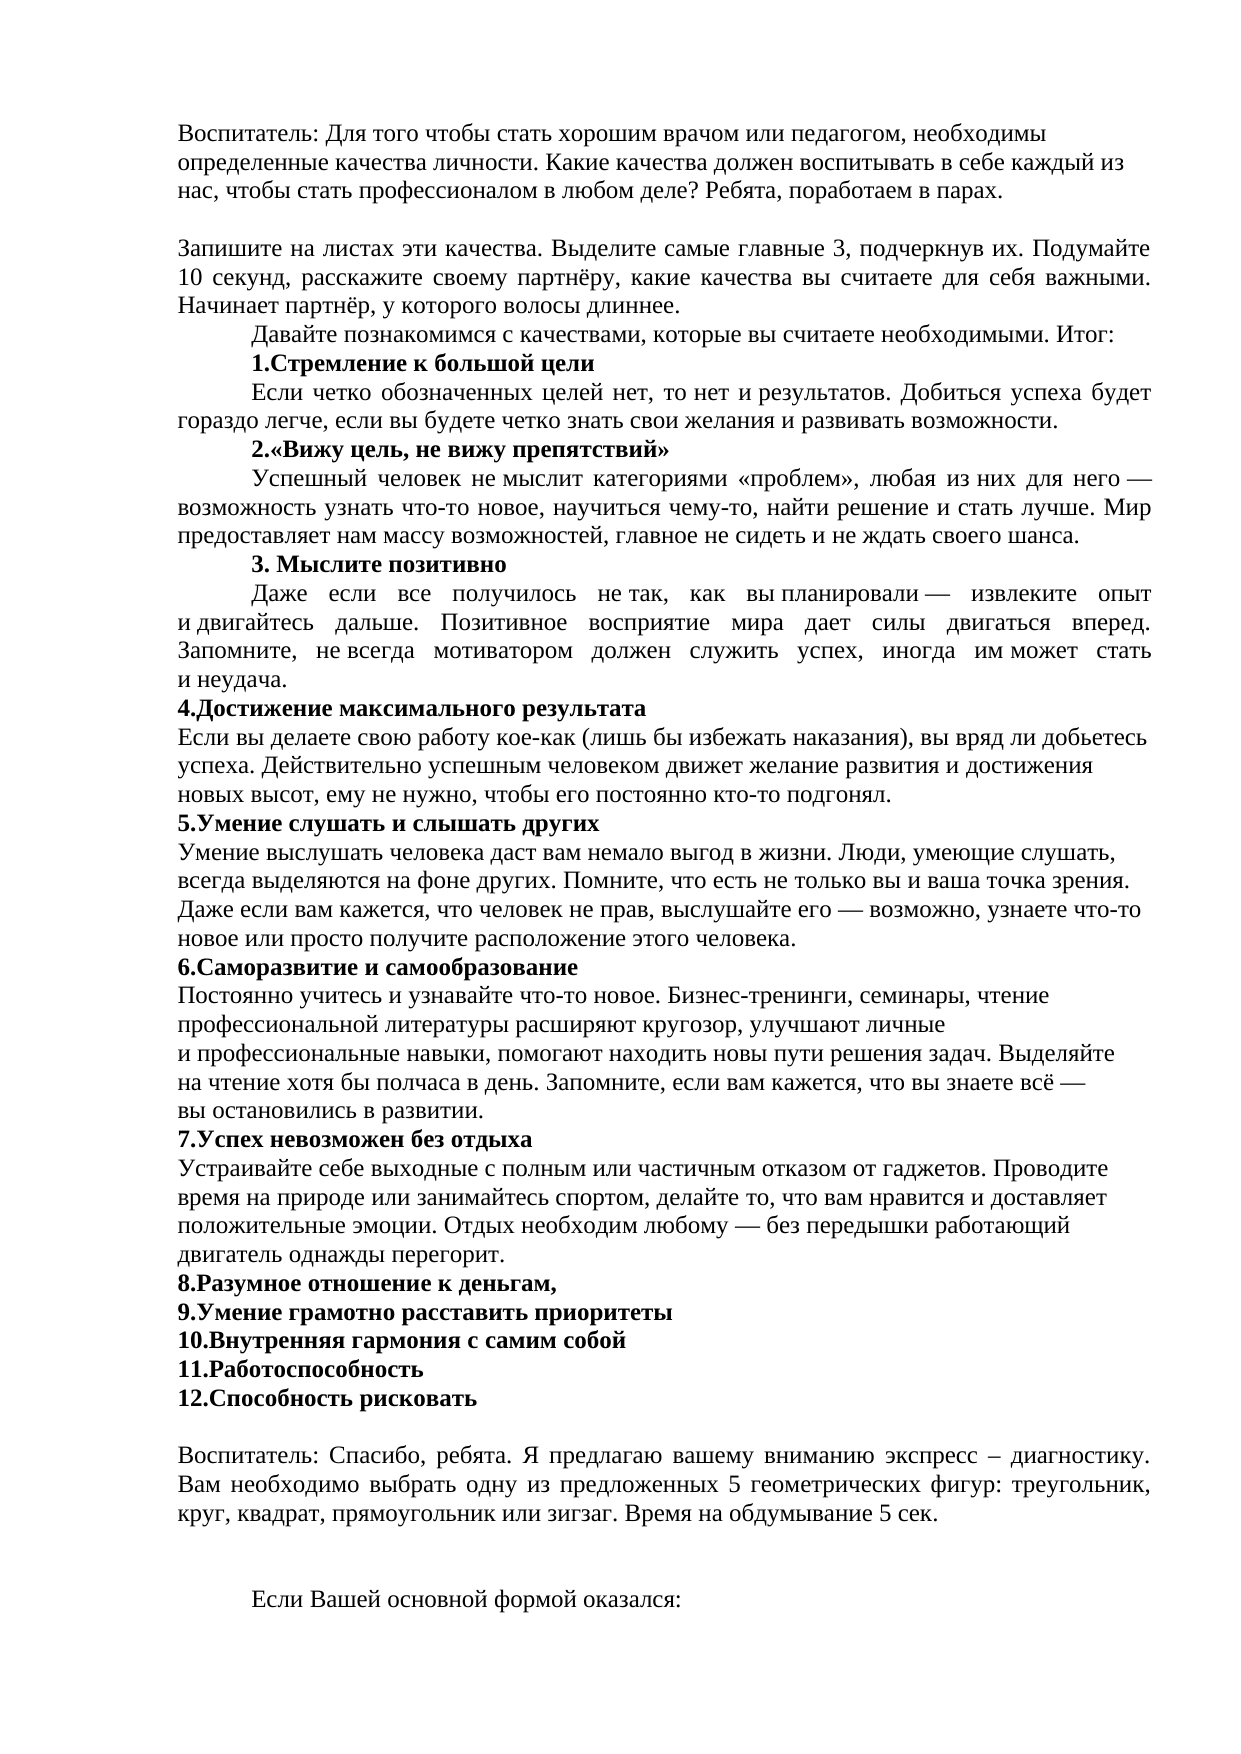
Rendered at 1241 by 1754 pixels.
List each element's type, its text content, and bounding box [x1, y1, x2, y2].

text Если четко обозначенных целей нет, то нет и результатов. Добиться успеха будет гораздо легче, если вы будете четко знать свои желания и развивать возможности. [177, 377, 1152, 434]
text 2.«Вижу цель, не вижу препятствий» [177, 434, 1152, 463]
text 6.Саморазвитие и самообразование [177, 952, 1152, 981]
text 11.Работоспособность [177, 1354, 1152, 1383]
text Давайте познакомимся с качествами, которые вы считаете необходимыми. Итог: [177, 319, 1152, 348]
text 5.Умение слушать и слышать других [177, 808, 1152, 837]
text 10.Внутренняя гармония с самим собой [177, 1326, 1152, 1354]
text Умение выслушать человека даст вам немало выгод в жизни. Люди, умеющие слушать, всегда выделяются на фоне других. Помните, что есть не только вы и ваша точка зрения. Даже если вам кажется, что человек не прав, выслушайте его — возможно, узнаете что-то новое или просто получите расположение этого человека. [177, 837, 1152, 952]
text Постоянно учитесь и узнавайте что-то новое. Бизнес-тренинги, семинары, чтение профессиональной литературы расширяют кругозор, улучшают личные и профессиональные навыки, помогают находить новы пути решения задач. Выделяйте на чтение хотя бы полчаса в день. Запомните, если вам кажется, что вы знаете всё — вы остановились в развитии. [177, 981, 1152, 1124]
text 1.Стремление к большой цели [177, 348, 1152, 377]
text 9.Умение грамотно расставить приоритеты [177, 1297, 1152, 1326]
text 7.Успех невозможен без отдыха [177, 1124, 1152, 1153]
text Если Вашей основной формой оказался: [177, 1584, 1152, 1613]
text Если вы делаете свою работу кое-как (лишь бы избежать наказания), вы вряд ли добьетесь успеха. Действительно успешным человеком движет желание развития и достижения новых высот, ему не нужно, чтобы его постоянно кто-то подгонял. [177, 722, 1152, 808]
text 8.Разумное отношение к деньгам, [177, 1268, 1152, 1297]
text 4.Достижение максимального результата [177, 693, 1152, 722]
text Запишите на листах эти качества. Выделите самые главные 3, подчеркнув их. Подумайте 10 секунд, расскажите своему партнёру, какие качества вы считаете для себя важными. Начинает партнёр, у которого волосы длиннее. [177, 233, 1152, 319]
text 12.Способность рисковать [177, 1383, 1152, 1412]
text Устраивайте себе выходные с полным или частичным отказом от гаджетов. Проводите время на природе или занимайтесь спортом, делайте то, что вам нравится и доставляет положительные эмоции. Отдых необходим любому — без передышки работающий двигатель однажды перегорит. [177, 1153, 1152, 1268]
text Успешный человек не мыслит категориями «проблем», любая из них для него — возможность узнать что-то новое, научиться чему-то, найти решение и стать лучше. Мир предоставляет нам массу возможностей, главное не сидеть и не ждать своего шанса. [177, 463, 1152, 549]
text Воспитатель: Для того чтобы стать хорошим врачом или педагогом, необходимы определенные качества личности. Какие качества должен воспитывать в себе каждый из нас, чтобы стать профессионалом в любом деле? Ребята, поработаем в парах. [177, 118, 1152, 204]
text 3. Мыслите позитивно [177, 549, 1152, 578]
text Даже если все получилось не так, как вы планировали — извлеките опыт и двигайтесь дальше. Позитивное восприятие мира дает силы двигаться вперед. Запомните, не всегда мотиватором должен служить успех, иногда им может стать и неудача. [177, 578, 1152, 693]
text Воспитатель: Спасибо, ребята. Я предлагаю вашему вниманию экспресс – диагностику. Вам необходимо выбрать одну из предложенных 5 геометрических фигур: треугольник, круг, квадрат, прямоугольник или зигзаг. Время на обдумывание 5 сек. [177, 1441, 1152, 1527]
